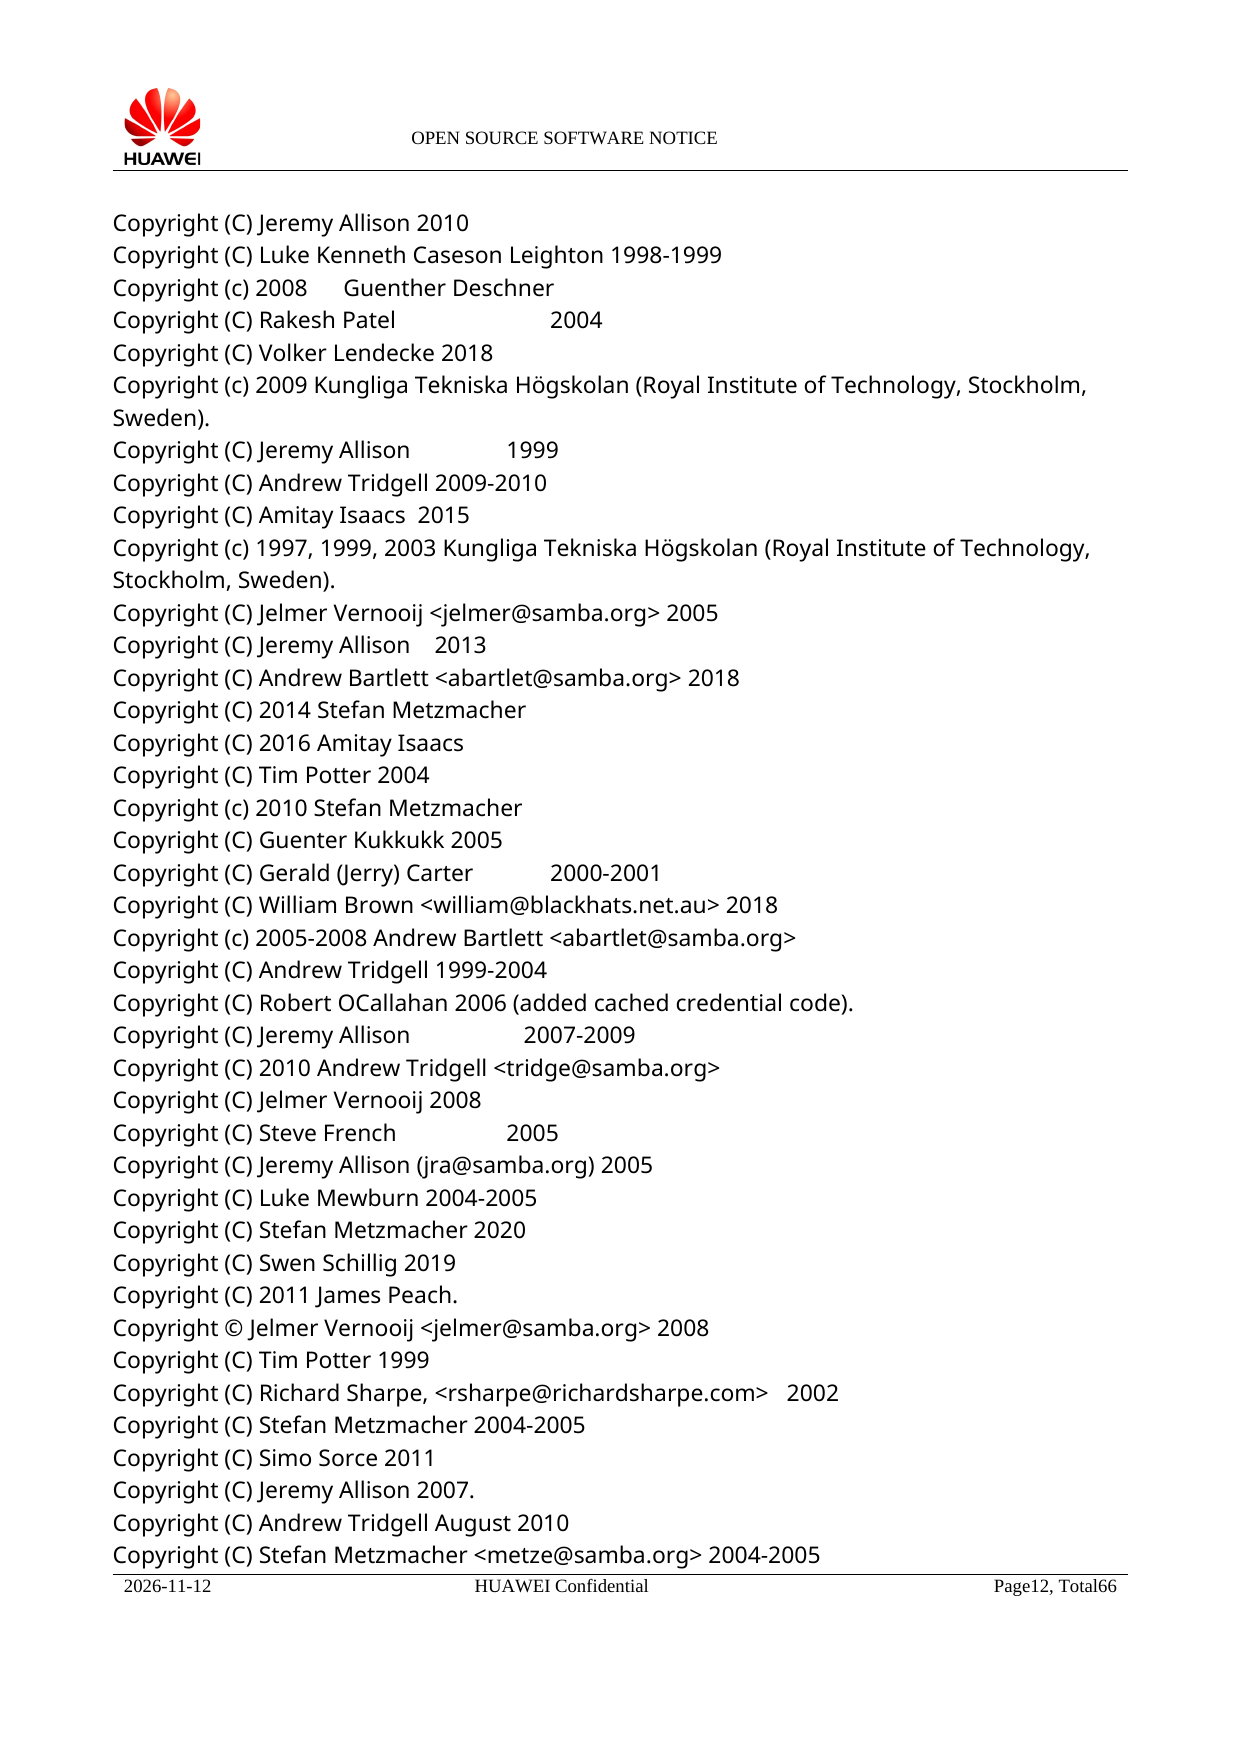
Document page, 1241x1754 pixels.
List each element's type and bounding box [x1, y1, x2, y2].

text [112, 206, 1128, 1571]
picture [124, 88, 201, 165]
